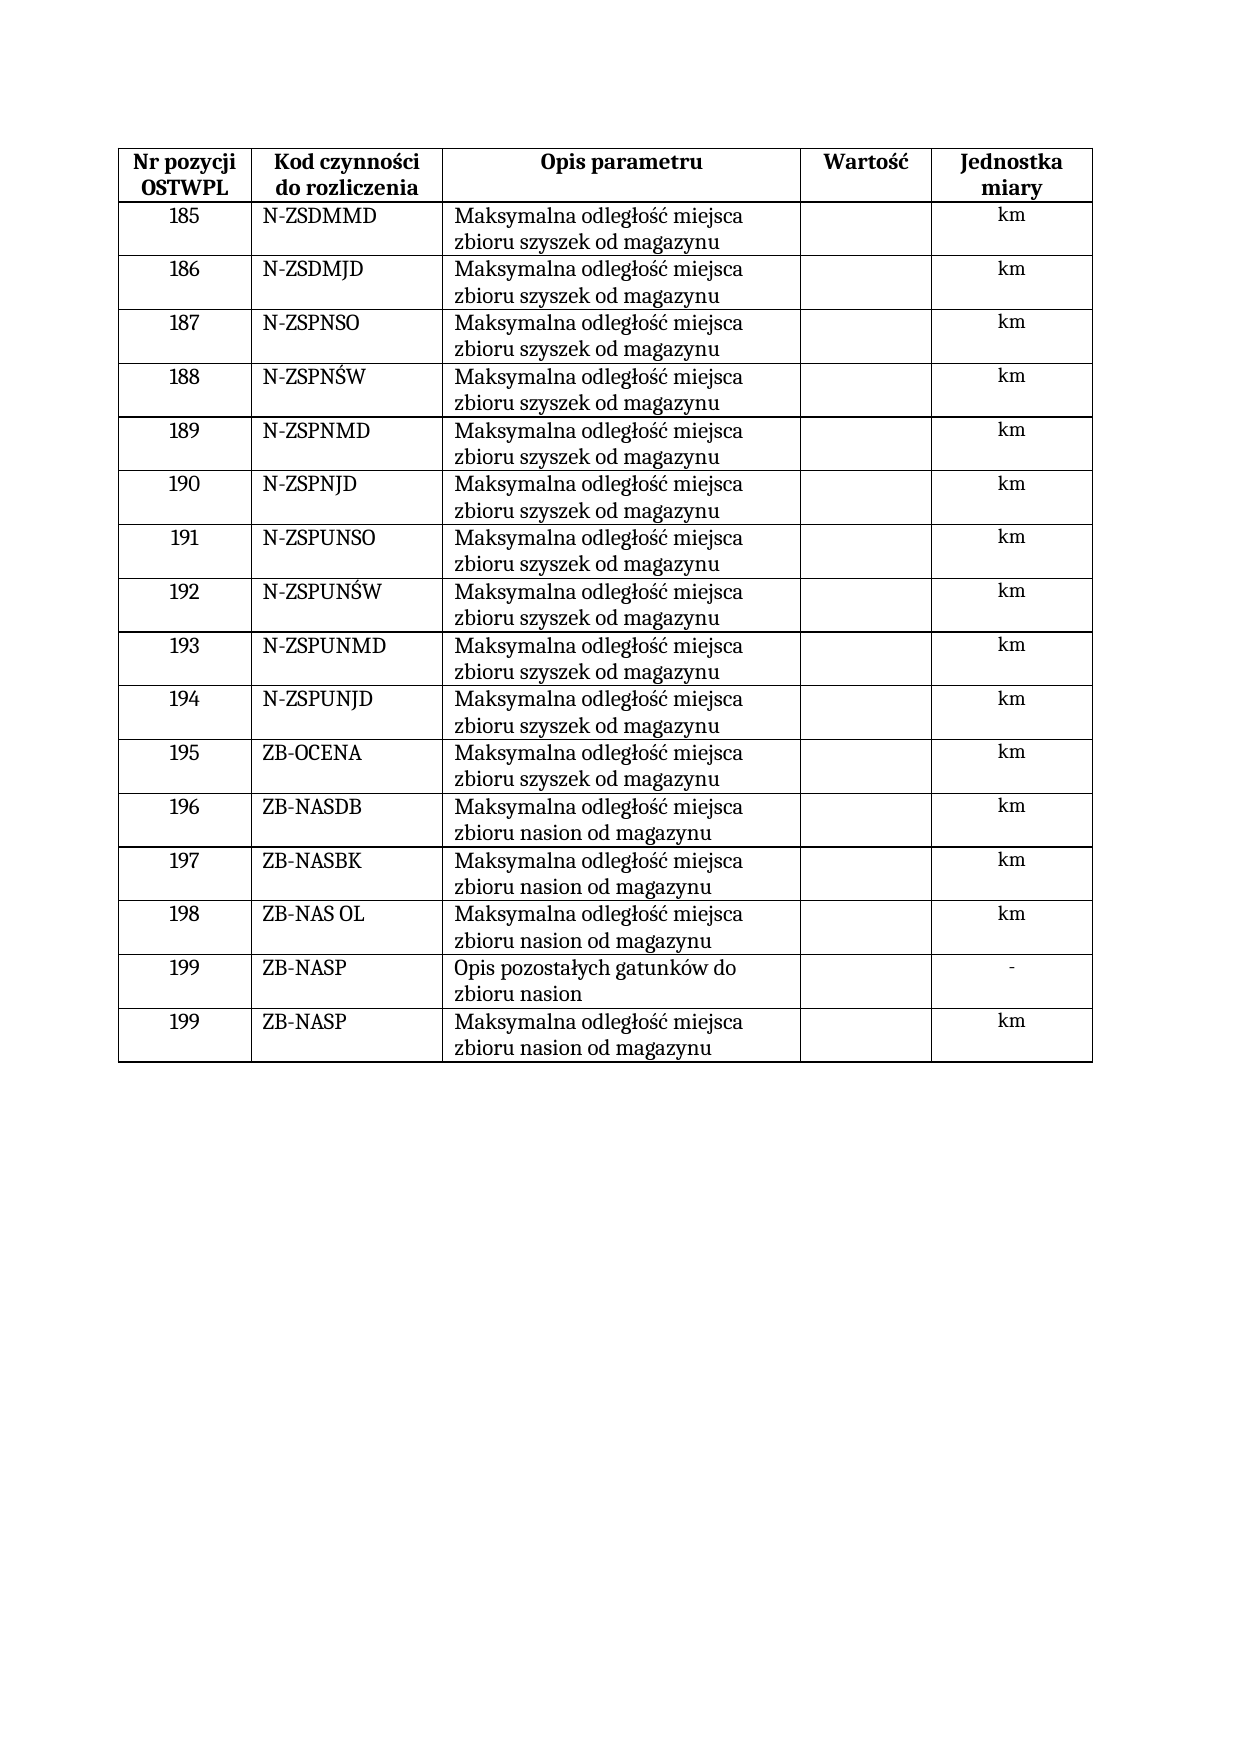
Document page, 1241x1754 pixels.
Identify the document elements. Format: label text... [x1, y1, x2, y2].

table_cell [801, 848, 931, 900]
table_cell km [932, 471, 1092, 524]
table_cell N-ZSPUNJD [252, 686, 442, 739]
table_cell N-ZSPUNMD [252, 633, 442, 685]
table_cell Opis pozostałych gatunków do zbioru nasion [443, 955, 800, 1008]
table_cell [801, 203, 931, 255]
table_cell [443, 256, 800, 309]
table_cell ZB-NAS OL [252, 901, 442, 954]
table_header Opis parametru [443, 149, 800, 201]
table_cell km [932, 256, 1092, 309]
table_cell Maksymalna odległość miejsca zbioru szyszek od magazynu [443, 471, 800, 524]
table_cell - [932, 955, 1092, 1008]
table_cell [801, 955, 931, 1008]
table_cell ZB-NASDB [252, 794, 442, 846]
table_header Jednostka miary [932, 149, 1092, 201]
table_cell [801, 256, 931, 309]
table_cell 193 [119, 633, 251, 685]
table_cell Maksymalna odległość miejsca zbioru nasion od magazynu [443, 794, 800, 846]
table_cell km [932, 310, 1092, 363]
table_cell 194 [119, 686, 251, 739]
table_cell 191 [119, 525, 251, 578]
table_cell ZB-NASP [252, 1009, 442, 1061]
table_cell 186 [119, 256, 251, 309]
table_cell km [932, 633, 1092, 685]
table_cell [801, 579, 931, 631]
table_cell Maksymalna odległość miejsca zbioru nasion od magazynu [443, 1009, 800, 1061]
table_cell [801, 525, 931, 578]
table_cell [801, 740, 931, 793]
table_cell 199 [119, 1009, 251, 1061]
table_cell Maksymalna odległość miejsca zbioru szyszek od magazynu [443, 310, 800, 363]
table_cell N-ZSPUNŚW [252, 579, 442, 631]
table_cell km [932, 794, 1092, 846]
table_cell ZB-NASP [252, 955, 442, 1008]
table_header Nr pozycji OSTWPL [119, 149, 251, 201]
table_cell 189 [119, 418, 251, 470]
table_cell 185 [119, 203, 251, 255]
table_cell [801, 418, 931, 470]
table_cell 195 [119, 740, 251, 793]
table_cell 198 [119, 901, 251, 954]
table_cell km [932, 1009, 1092, 1061]
table_cell 196 [119, 794, 251, 846]
table_cell [801, 794, 931, 846]
table_header Kod czynności do rozliczenia [252, 149, 442, 201]
table_cell [801, 633, 931, 685]
table_cell [801, 1009, 931, 1061]
table_cell Maksymalna odległość miejsca zbioru nasion od magazynu [443, 848, 800, 900]
table_cell 190 [119, 471, 251, 524]
table_cell km [932, 901, 1092, 954]
table_cell Maksymalna odległość miejsca zbioru szyszek od magazynu [443, 364, 800, 416]
table_cell ZB-NASBK [252, 848, 442, 900]
table_cell Maksymalna odległość miejsca zbioru nasion od magazynu [443, 901, 800, 954]
table_cell km [932, 686, 1092, 739]
table_cell 188 [119, 364, 251, 416]
table_cell [801, 471, 931, 524]
table_cell N-ZSPNŚW [252, 364, 442, 416]
table_cell [801, 310, 931, 363]
table_cell km [932, 740, 1092, 793]
table_cell N-ZSDMMD [252, 203, 442, 255]
table_cell Maksymalna odległość miejsca zbioru szyszek od magazynu [443, 740, 800, 793]
table_cell Maksymalna odległość miejsca zbioru szyszek od magazynu [443, 579, 800, 631]
table_cell km [932, 525, 1092, 578]
table_cell N-ZSPNJD [252, 471, 442, 524]
table_cell Maksymalna odległość miejsca zbioru szyszek od magazynu [443, 418, 800, 470]
table_cell km [932, 203, 1092, 255]
table_cell 199 [119, 955, 251, 1008]
table_cell km [932, 418, 1092, 470]
table_cell [801, 364, 931, 416]
table_cell 192 [119, 579, 251, 631]
table_cell [801, 901, 931, 954]
table_cell km [932, 579, 1092, 631]
table_cell Maksymalna odległość miejsca zbioru szyszek od magazynu [443, 686, 800, 739]
table_cell Maksymalna odległość miejsca zbioru szyszek od magazynu [443, 633, 800, 685]
table_cell N-ZSDMJD [252, 256, 442, 309]
table_cell 187 [119, 310, 251, 363]
table_cell 197 [119, 848, 251, 900]
table_cell N-ZSPNSO [252, 310, 442, 363]
table_cell [801, 686, 931, 739]
table_cell km [932, 364, 1092, 416]
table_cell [443, 203, 800, 255]
table_header Wartość [801, 149, 931, 201]
table_cell Maksymalna odległość miejsca zbioru szyszek od magazynu [443, 525, 800, 578]
table_cell N-ZSPNMD [252, 418, 442, 470]
table_cell ZB-OCENA [252, 740, 442, 793]
table_cell N-ZSPUNSO [252, 525, 442, 578]
table_cell km [932, 848, 1092, 900]
